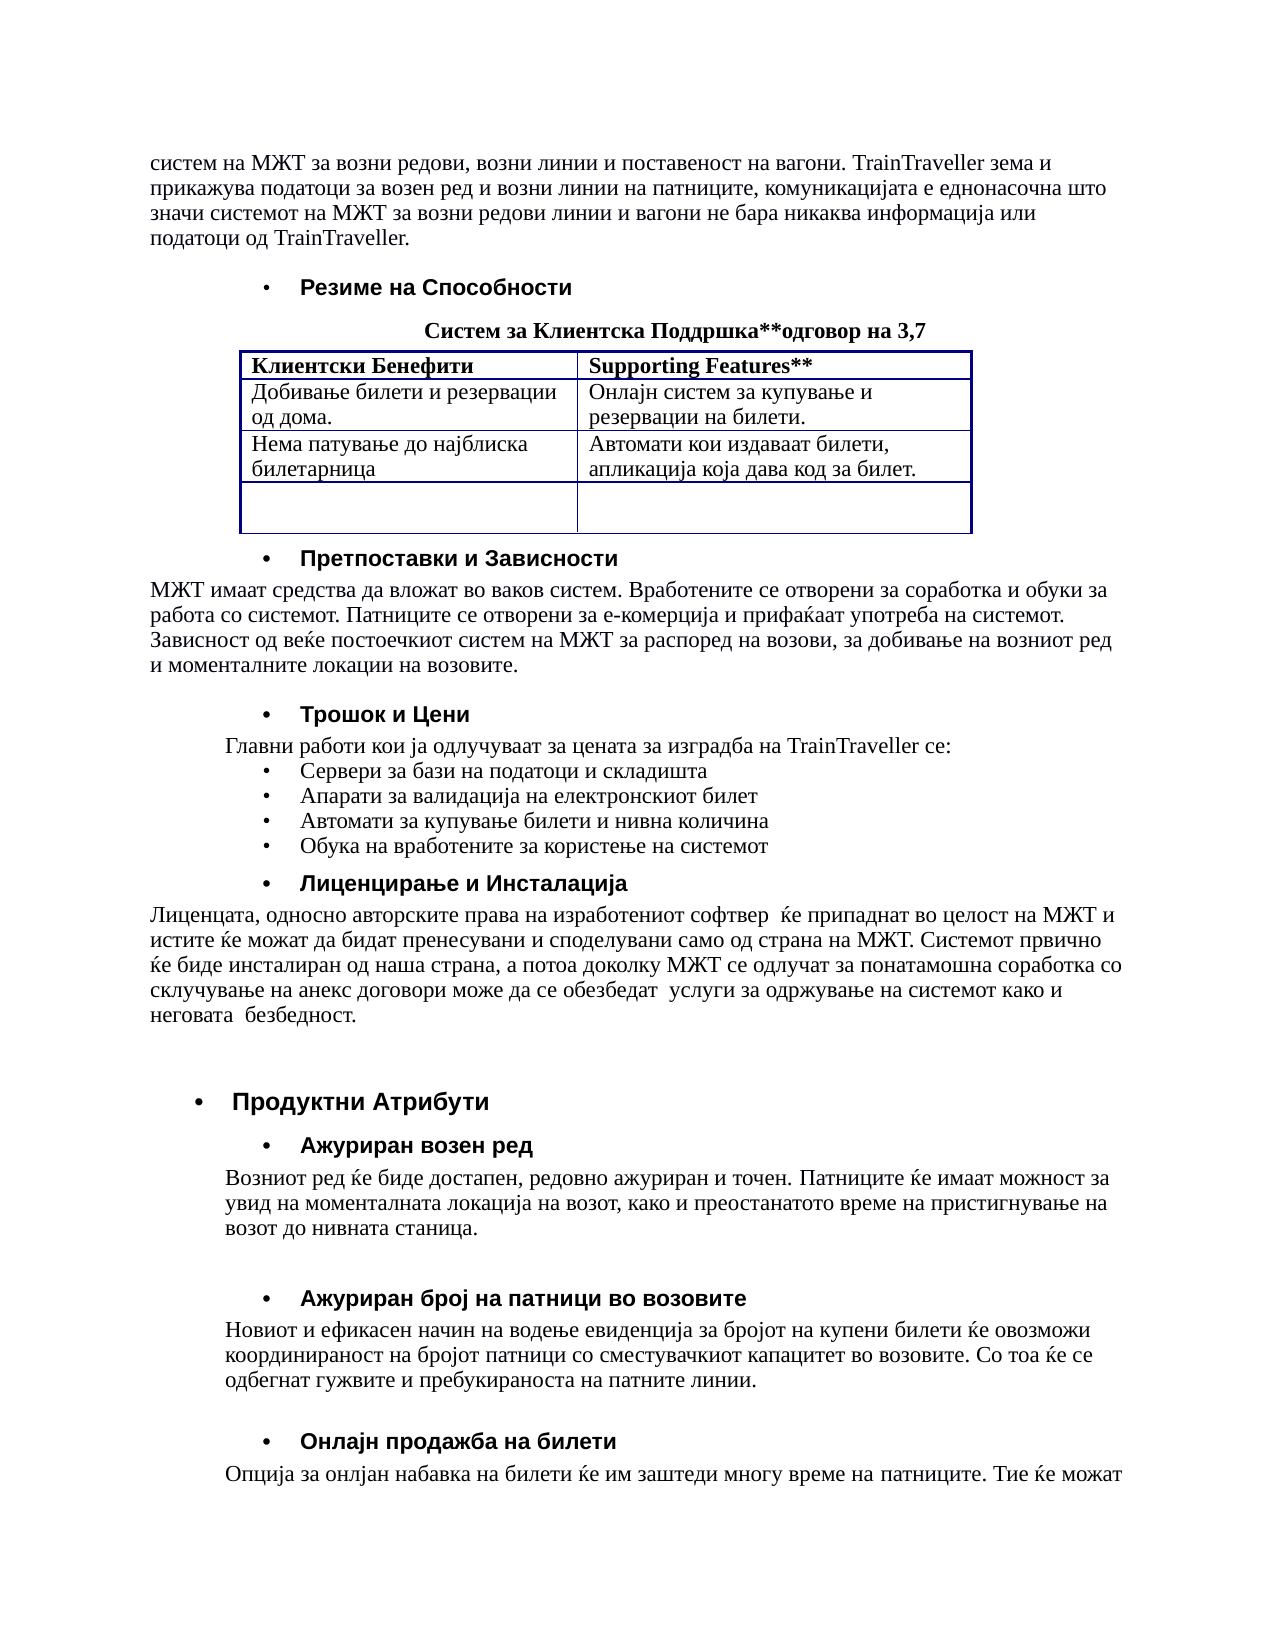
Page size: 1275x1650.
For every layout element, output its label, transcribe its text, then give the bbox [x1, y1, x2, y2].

list Онлајн продажба на билети [262, 1430, 1125, 1455]
text Новиот и ефикасен начин на водење евиденција за бројот на купени билети ќе овозможи координираност на бројот патници со сместувачкиот капацитет во возовите. Со тоа ќе се одбегнат гужвите и пребукираноста на патните линии. [225, 1317, 1125, 1392]
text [150, 150, 1125, 250]
list Ажуриран возен ред [262, 1134, 1125, 1159]
table_cell Онлајн систем за купување и резервации на билети. [578, 380, 970, 430]
text Возниот ред ќе биде достапен, редовно ажуриран и точен. Патниците ќе имаат можност за увид на моменталната локација на возот, како и преостанатото време на пристигнување на возот до нивната станица. [225, 1165, 1125, 1240]
table_cell [578, 483, 970, 532]
table_cell [242, 483, 577, 532]
table_cell Нема патување до најблиска билетарница [242, 431, 577, 481]
text Главни работи кои ја одлучуваат за цената за изградба на TrainTraveller се: [225, 734, 1125, 759]
table_cell Добивање билети и резервации од дома. [242, 380, 577, 430]
list Сервери за бази на податоци и складишта [262, 759, 1125, 784]
text МЖТ имаат средства да вложат во ваков систем. Вработените се отворени за соработка и обуки за работа со системот. Патниците се отворени за е-комерција и прифаќаат употреба на системот. Зависност од веќе постоечкиот систем на МЖТ за распоред на возови, за добивање на возниот ред и моменталните локации на возовите. [150, 578, 1125, 678]
list Претпоставки и Зависности [262, 546, 1125, 571]
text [225, 1461, 1125, 1486]
list Ажуриран број на патници во возовите [262, 1286, 1125, 1311]
list Обука на вработените за користење на системот [262, 834, 1125, 859]
list Лиценцирање и Инсталација [262, 871, 1125, 896]
text Лиценцата, односно авторските права на изработениот софтвер ќе припаднат во целост на МЖТ и истите ќе можат да бидат пренесувани и споделувани само од страна на МЖТ. Системот првично ќе биде инсталиран од наша страна, а потоа доколку МЖТ се одлучат за понатамошна соработка со склучување на анекс договори може да се обезбедат услуги за одржување на системот како и неговата безбедност. [150, 903, 1125, 1028]
text Систем за Клиентска Поддршка**одговор на 3,7 [225, 319, 1125, 344]
table_header Supporting Features** [578, 353, 970, 378]
list Автомати за купување билети и нивна количина [262, 809, 1125, 834]
table_header Клиентски Бенефити [242, 353, 577, 378]
table_cell Автомати кои издаваат билети, апликација која дава код за билет. [578, 431, 970, 481]
list Резиме на Способности [262, 275, 1125, 300]
list Апарати за валидација на електронскиот билет [262, 784, 1125, 809]
list Трошок и Цени [262, 703, 1125, 728]
list Продуктни Атрибути [194, 1090, 1125, 1115]
